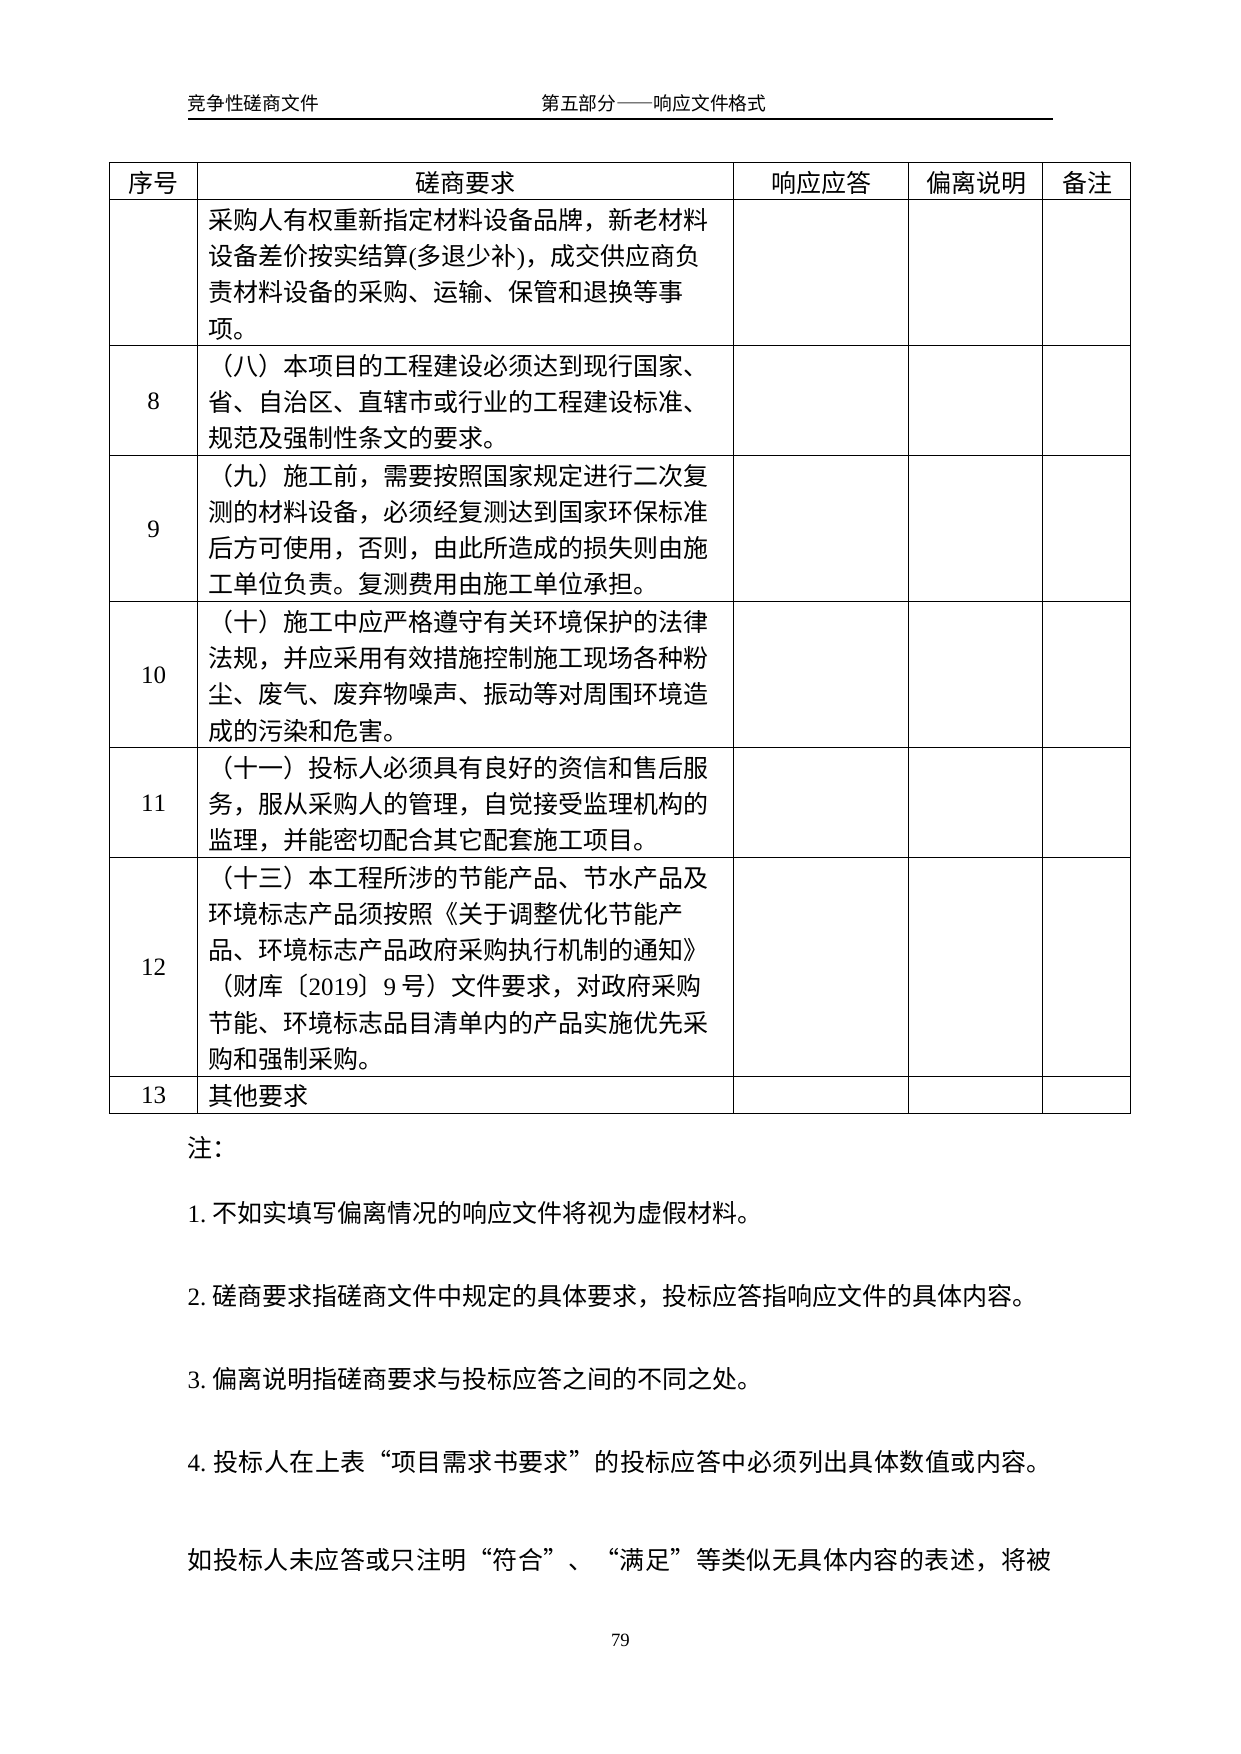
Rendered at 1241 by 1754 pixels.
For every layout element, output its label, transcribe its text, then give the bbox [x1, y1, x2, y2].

table_header 偏离说明 [909, 163, 1042, 199]
text 1. 不如实填写偏离情况的响应文件将视为虚假材料。 [187, 1179, 1053, 1244]
table_cell [909, 346, 1042, 455]
table_cell （十一）投标人必须具有良好的资信和售后服务，服从采购人的管理，自觉接受监理机构的监理，并能密切配合其它配套施工项目。 [198, 748, 733, 857]
table_cell 10 [110, 602, 197, 747]
table_cell 12 [110, 858, 197, 1076]
table_header 备注 [1043, 163, 1130, 199]
table_cell 8 [110, 346, 197, 455]
table_header 磋商要求 [198, 163, 733, 199]
table_cell [909, 858, 1042, 1076]
table_cell [909, 456, 1042, 601]
table_cell [909, 200, 1042, 345]
table_header 序号 [110, 163, 197, 199]
table_cell [734, 200, 908, 345]
table_cell 13 [110, 1077, 197, 1113]
table_cell （八）本项目的工程建设必须达到现行国家、省、自治区、直辖市或行业的工程建设标准、规范及强制性条文的要求。 [198, 346, 733, 455]
table_cell [909, 748, 1042, 857]
table_cell [734, 602, 908, 747]
table_cell [909, 602, 1042, 747]
table_cell [1043, 602, 1130, 747]
table_cell [734, 748, 908, 857]
table_cell [734, 1077, 908, 1113]
table_cell （十）施工中应严格遵守有关环境保护的法律法规，并应采用有效措施控制施工现场各种粉尘、废气、废弃物噪声、振动等对周围环境造成的污染和危害。 [198, 602, 733, 747]
table_cell [909, 1077, 1042, 1113]
table_cell [1043, 748, 1130, 857]
table_cell （九）施工前，需要按照国家规定进行二次复测的材料设备，必须经复测达到国家环保标准后方可使用，否则，由此所造成的损失则由施工单位负责。复测费用由施工单位承担。 [198, 456, 733, 601]
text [187, 1428, 1053, 1591]
table_cell [1043, 456, 1130, 601]
table_cell 其他要求 [198, 1077, 733, 1113]
table_cell 7 [110, 200, 197, 345]
table_cell [1043, 1077, 1130, 1113]
table_cell （十三）本工程所涉的节能产品、节水产品及环境标志产品须按照《关于调整优化节能产品、环境标志产品政府采购执行机制的通知》（财库〔2019〕9号）文件要求，对政府采购节能、环境标志品目清单内的产品实施优先采购和强制采购。 [198, 858, 733, 1076]
table_cell [734, 456, 908, 601]
table_cell [734, 858, 908, 1076]
table_cell [734, 346, 908, 455]
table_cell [198, 200, 733, 345]
table_cell [1043, 200, 1130, 345]
table_header 响应应答 [734, 163, 908, 199]
text 注： [187, 1114, 1053, 1179]
table_cell 11 [110, 748, 197, 857]
text 3. 偏离说明指磋商要求与投标应答之间的不同之处。 [187, 1345, 1053, 1410]
table_cell [1043, 346, 1130, 455]
table_cell 9 [110, 456, 197, 601]
table_cell [1043, 858, 1130, 1076]
text 2. 磋商要求指磋商文件中规定的具体要求，投标应答指响应文件的具体内容。 [187, 1262, 1053, 1327]
